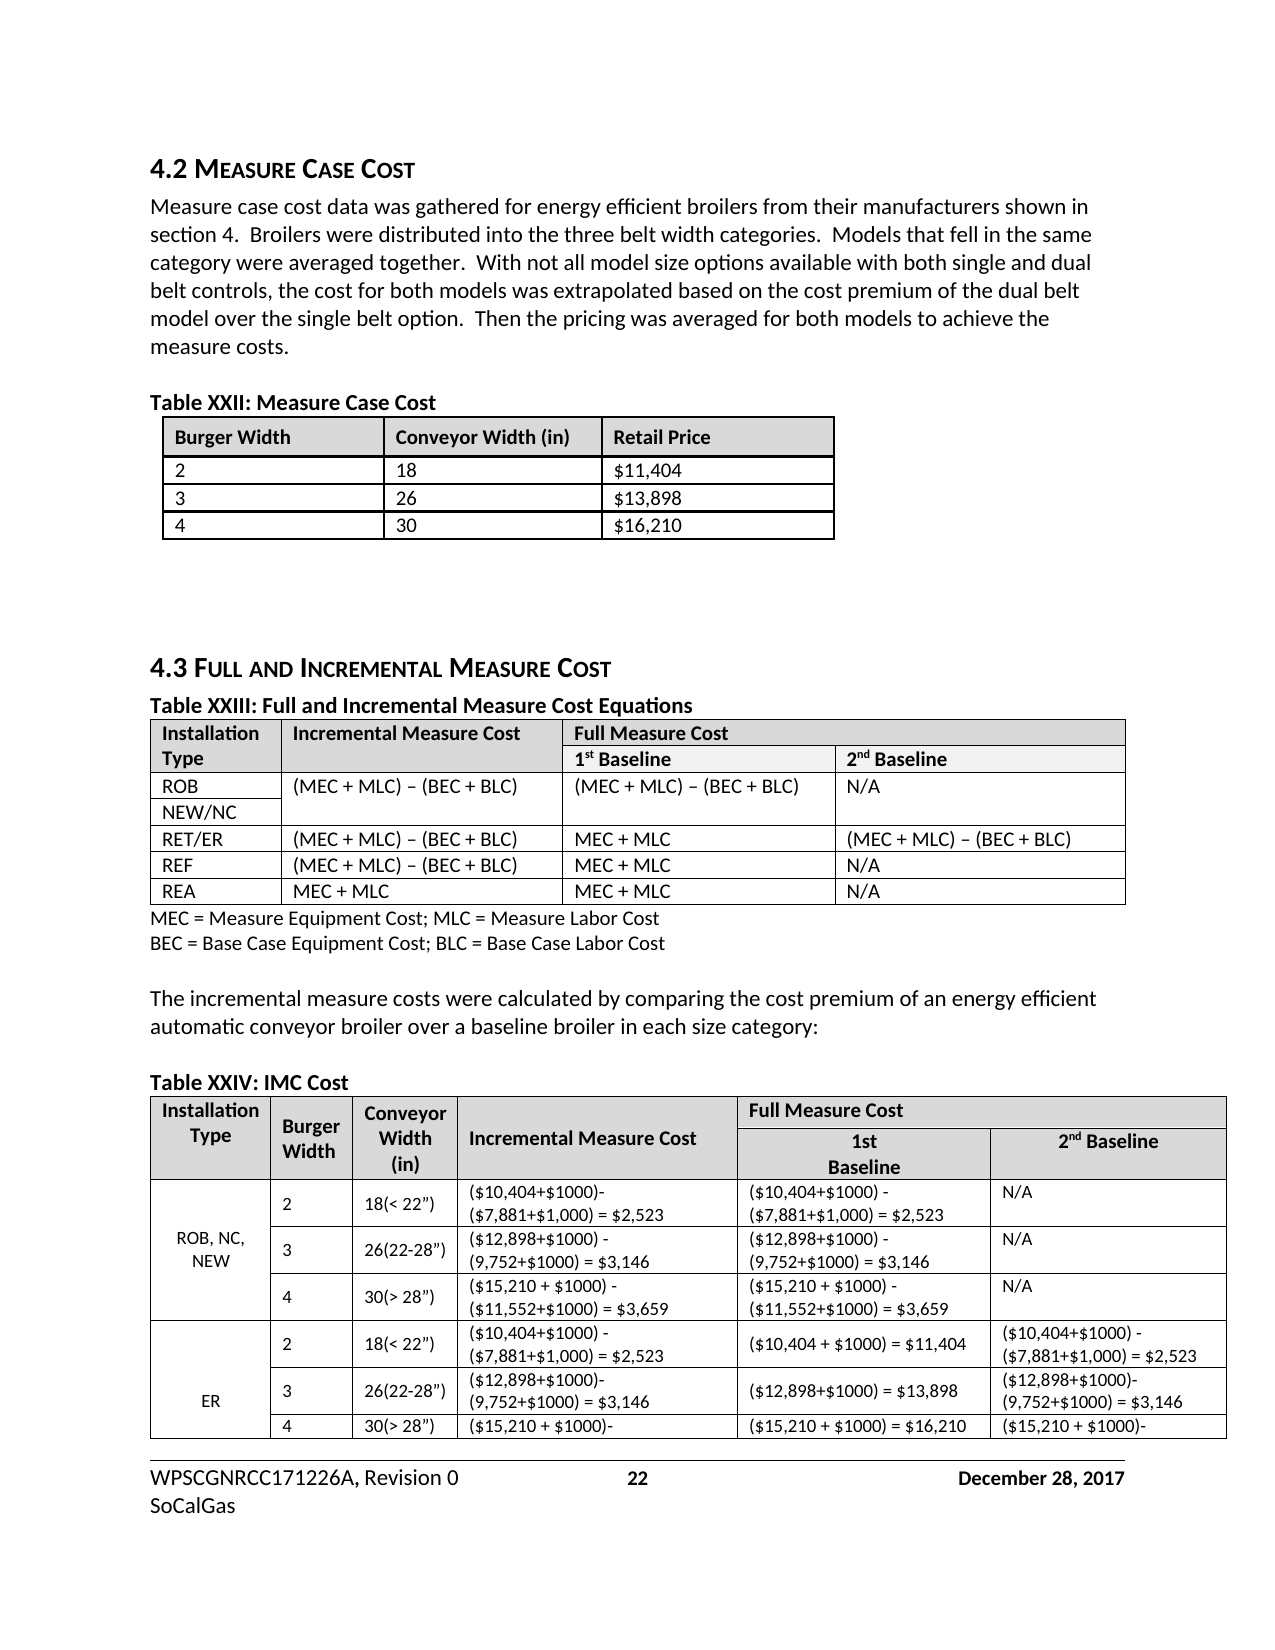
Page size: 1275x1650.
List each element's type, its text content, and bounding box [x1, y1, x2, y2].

table_cell N/A [836, 773, 1125, 825]
table_cell 3 [164, 485, 383, 510]
subtitle 4.3 Full and Incremental Measure Cost [150, 649, 1125, 685]
table_cell (MEC + MLC) – (BEC + BLC) [282, 826, 562, 851]
table_cell REF [151, 852, 281, 878]
table_cell (MEC + MLC) – (BEC + BLC) [282, 773, 562, 825]
table_header Installation Type [151, 720, 281, 772]
table_cell 2nd Baseline [991, 1129, 1226, 1179]
table_cell 2 [164, 458, 383, 483]
table_cell N/A [836, 879, 1125, 904]
table_header Incremental Measure Cost [458, 1097, 737, 1179]
table_header Burger Width [271, 1097, 352, 1179]
table_cell 30(> 28”) [353, 1415, 457, 1438]
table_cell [738, 1415, 990, 1438]
table_cell ($10,404+$1000) - ($7,881+$1,000) = $2,523 [738, 1180, 990, 1226]
table_cell MEC + MLC [563, 826, 835, 851]
table_cell ($12,898+$1000) - (9,752+$1000) = $3,146 [458, 1227, 737, 1273]
table_header Conveyor Width (in) [353, 1097, 457, 1179]
table_cell N/A [991, 1180, 1226, 1226]
table_cell (MEC + MLC) – (BEC + BLC) [836, 826, 1125, 851]
table_cell 26(22-28”) [353, 1368, 457, 1414]
table_cell 4 [164, 513, 383, 538]
table_cell ($12,898+$1000) - (9,752+$1000) = $3,146 [738, 1227, 990, 1273]
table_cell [991, 1415, 1226, 1438]
table_cell N/A [836, 852, 1125, 878]
table_header Retail Price [603, 418, 833, 455]
table_header Installation Type [151, 1097, 270, 1179]
table_cell MEC + MLC [563, 879, 835, 904]
table_header Full Measure Cost [563, 720, 1125, 745]
table_cell N/A [991, 1227, 1226, 1273]
subtitle 4.2 Measure Case Cost [150, 150, 1125, 186]
table_header Conveyor Width (in) [385, 418, 601, 455]
table_cell 30 [385, 513, 601, 538]
text MEC = Measure Equipment Cost; MLC = Measure Labor Cost [150, 905, 1125, 931]
table_cell 26(22-28”) [353, 1227, 457, 1273]
table_cell $11,404 [603, 458, 833, 483]
text Measure case cost data was gathered for energy efficient broilers from their manufacturers shown in section 4. Broilers were distributed into the three belt width categories. Models that fell in the same category were averaged together. With not all model size options available with both single and dual belt controls, the cost for both models was extrapolated based on the cost premium of the dual belt model over the single belt option. Then the pricing was averaged for both models to achieve the measure costs. [150, 192, 1125, 360]
table_cell 1st Baseline [563, 746, 835, 772]
table_cell 2 [271, 1180, 352, 1226]
table_cell 30(> 28”) [353, 1274, 457, 1320]
table_cell 4 [271, 1415, 352, 1438]
table_cell ($12,898+$1000) = $13,898 [738, 1368, 990, 1414]
table_cell 18 [385, 458, 601, 483]
table_cell ($10,404+$1000) - ($7,881+$1,000) = $2,523 [458, 1321, 737, 1367]
table_header Incremental Measure Cost [282, 720, 562, 772]
table_cell (MEC + MLC) – (BEC + BLC) [563, 773, 835, 825]
table_cell N/A [991, 1274, 1226, 1320]
table_cell ER [151, 1321, 270, 1438]
table_cell ($15,210 + $1000) - ($11,552+$1000) = $3,659 [458, 1274, 737, 1320]
table_cell MEC + MLC [563, 852, 835, 878]
table_cell 2nd Baseline [836, 746, 1125, 772]
table_cell NEW/NC [151, 799, 281, 825]
table_header Full Measure Cost [738, 1097, 1226, 1127]
table_cell RET/ER [151, 826, 281, 851]
table_cell 3 [271, 1368, 352, 1414]
table_cell MEC + MLC [282, 879, 562, 904]
table_cell 2 [271, 1321, 352, 1367]
table_cell 18(< 22”) [353, 1180, 457, 1226]
table_cell 18(< 22”) [353, 1321, 457, 1367]
table_cell ROB, NC, NEW [151, 1180, 270, 1320]
table_cell ($12,898+$1000)- (9,752+$1000) = $3,146 [458, 1368, 737, 1414]
table_cell $13,898 [603, 485, 833, 510]
table_cell ($10,404 + $1000) = $11,404 [738, 1321, 990, 1367]
table_cell ($15,210 + $1000) - ($11,552+$1000) = $3,659 [738, 1274, 990, 1320]
table_cell ($10,404+$1000) - ($7,881+$1,000) = $2,523 [991, 1321, 1226, 1367]
table_cell ($12,898+$1000)- (9,752+$1000) = $3,146 [991, 1368, 1226, 1414]
table_header Burger Width [164, 418, 383, 455]
text The incremental measure costs were calculated by comparing the cost premium of an energy efficient automatic conveyor broiler over a baseline broiler in each size category: [150, 984, 1125, 1040]
table_cell ROB [151, 773, 281, 798]
table_cell ($10,404+$1000)- ($7,881+$1,000) = $2,523 [458, 1180, 737, 1226]
table_cell $16,210 [603, 513, 833, 538]
table_cell 26 [385, 485, 601, 510]
text BEC = Base Case Equipment Cost; BLC = Base Case Labor Cost [150, 931, 1125, 956]
table_cell 3 [271, 1227, 352, 1273]
table_cell 4 [271, 1274, 352, 1320]
table_cell 1st Baseline [738, 1129, 990, 1179]
table_cell (MEC + MLC) – (BEC + BLC) [282, 852, 562, 878]
table_cell REA [151, 879, 281, 904]
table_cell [458, 1415, 737, 1438]
